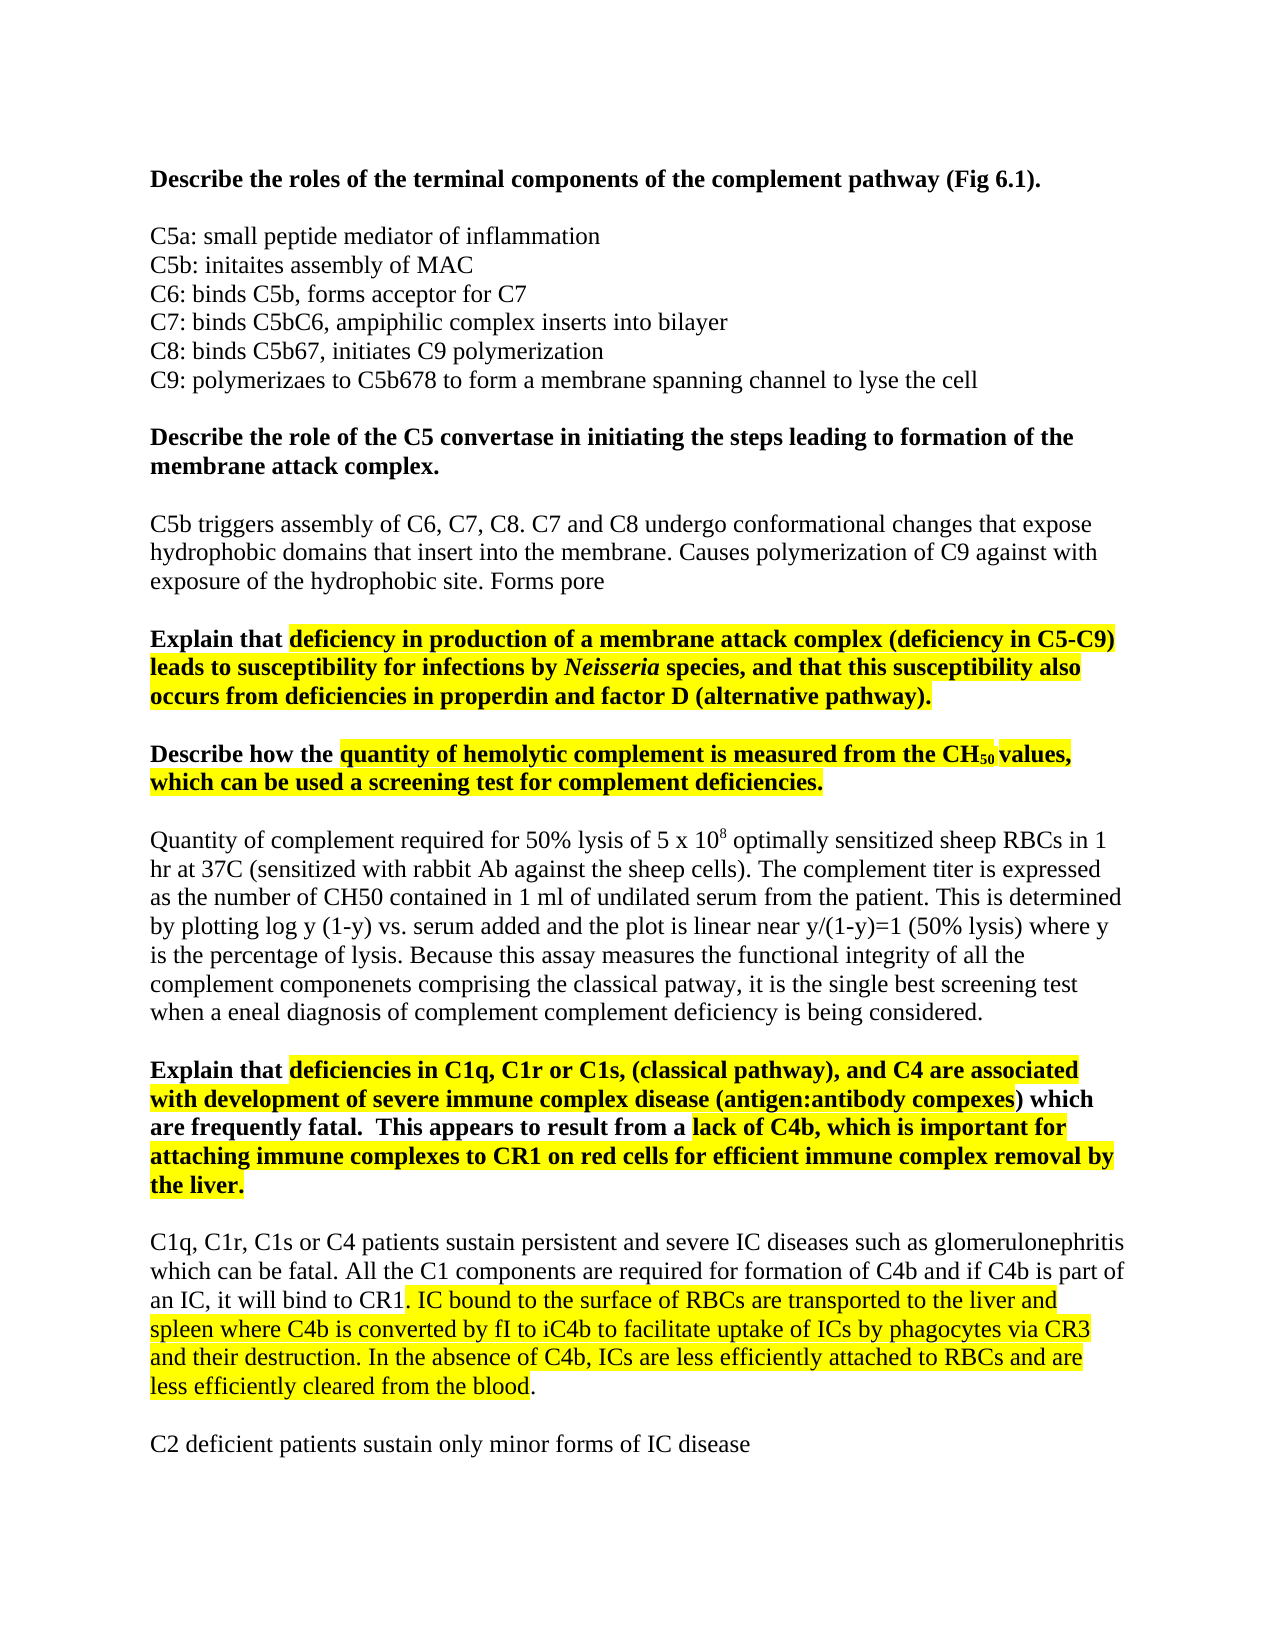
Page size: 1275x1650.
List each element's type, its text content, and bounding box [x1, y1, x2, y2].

text C7: binds C5bC6, ampiphilic complex inserts into bilayer [150, 307, 1125, 336]
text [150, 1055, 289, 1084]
text Describe the roles of the terminal components of the complement pathway (Fig 6.1). [150, 164, 1125, 192]
text Explain that deficiencies in C1q, C1r or C1s, (classical pathway), and C4 are associated with development of severe immune complex disease (antigen:antibody compexes) which are frequently fatal. This appears to result from a lack of C4b, which is important for attaching immune complexes to CR1 on red cells for efficient immune complex removal by the liver. [244, 1055, 1125, 1199]
text Describe the role of the C5 convertase in initiating the steps leading to formation of the membrane attack complex. [150, 422, 1125, 480]
text C5b: initaites assembly of MAC [150, 250, 1125, 279]
text C1q, C1r, C1s or C4 patients sustain persistent and severe IC diseases such as glomerulonephritis which can be fatal. All the C1 components are required for formation of C4b and if C4b is part of an IC, it will bind to CR1. IC bound to the surface of RBCs are transported to the liver and spleen where C4b is converted by fI to iC4b to facilitate uptake of ICs by phagocytes via CR3 and their destruction. In the absence of C4b, ICs are less efficiently attached to RBCs and are less efficiently cleared from the blood. [150, 1227, 1125, 1400]
text C8: binds C5b67, initiates C9 polymerization [150, 336, 1125, 365]
text C6: binds C5b, forms acceptor for C7 [150, 279, 1125, 307]
text C5a: small peptide mediator of inflammation [150, 221, 1125, 250]
text Describe how the quantity of hemolytic complement is measured from the CH50 values, which can be used a screening test for complement deficiencies. [150, 739, 1125, 796]
text C5b triggers assembly of C6, C7, C8. C7 and C8 undergo conformational changes that expose hydrophobic domains that insert into the membrane. Causes polymerization of C9 against with exposure of the hydrophobic site. Forms pore [150, 509, 1125, 595]
text C2 deficient patients sustain only minor forms of IC disease [150, 1429, 1125, 1457]
text C9: polymerizaes to C5b678 to form a membrane spanning channel to lyse the cell [150, 365, 1125, 394]
text Explain that deficiency in production of a membrane attack complex (deficiency in C5-C9) leads to susceptibility for infections by Neisseria species, and that this susceptibility also occurs from deficiencies in properdin and factor D (alternative pathway). [150, 624, 1125, 710]
text Quantity of complement required for 50% lysis of 5 x 108 optimally sensitized sheep RBCs in 1 hr at 37C (sensitized with rabbit Ab against the sheep cells). The complement titer is expressed as the number of CH50 contained in 1 ml of undilated serum from the patient. This is determined by plotting log y (1-y) vs. serum added and the plot is linear near y/(1-y)=1 (50% lysis) where y is the percentage of lysis. Because this assay measures the functional integrity of all the complement componenets comprising the classical patway, it is the single best screening test when a eneal diagnosis of complement complement deficiency is being considered. [150, 825, 1125, 1026]
